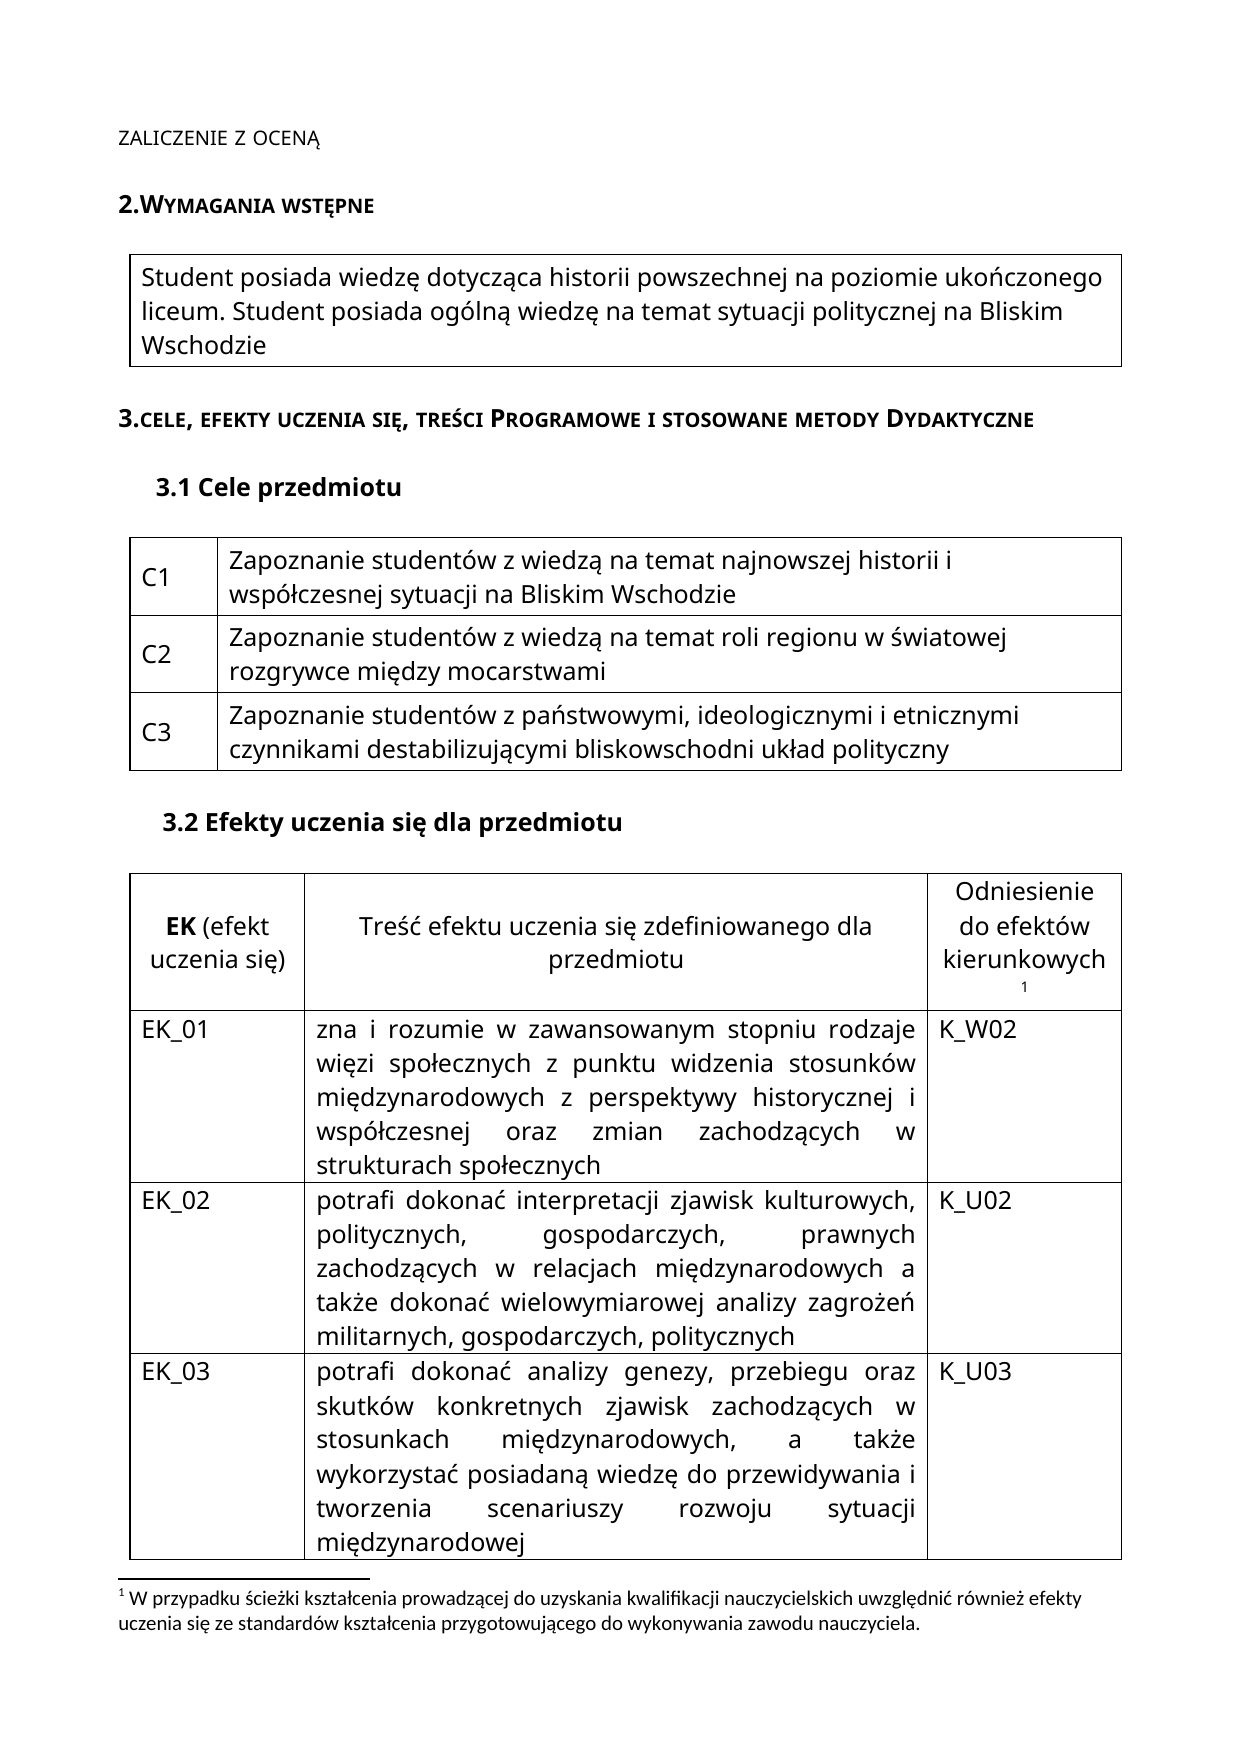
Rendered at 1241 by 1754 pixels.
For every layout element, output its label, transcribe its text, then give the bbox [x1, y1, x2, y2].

table_header Student posiada wiedzę dotycząca historii powszechnej na poziomie ukończonego liceum. Student posiada ogólną wiedzę na temat sytuacji politycznej na Bliskim Wschodzie [131, 255, 1121, 366]
table_cell zna i rozumie w zawansowanym stopniu rodzaje więzi społecznych z punktu widzenia stosunków międzynarodowych z perspektywy historycznej i współczesnej oraz zmian zachodzących w strukturach społecznych [305, 1011, 927, 1182]
table_cell K_U02 [928, 1183, 1121, 1353]
table_cell C2 [131, 616, 217, 692]
table_cell K_U03 [928, 1354, 1121, 1558]
table_header C1 [131, 538, 217, 615]
table_cell Zapoznanie studentów z wiedzą na temat roli regionu w światowej rozgrywce między mocarstwami [218, 616, 1121, 692]
table_header Odniesienie do efektów kierunkowych [928, 874, 1121, 1010]
text 2.Wymagania wstępne [118, 186, 1122, 220]
table_header Treść efektu uczenia się zdefiniowanego dla przedmiotu [305, 874, 927, 1010]
table_cell EK_01 [131, 1011, 304, 1182]
table_cell C3 [131, 693, 217, 770]
table_cell potrafi dokonać analizy genezy, przebiegu oraz skutków konkretnych zjawisk zachodzących w stosunkach międzynarodowych, a także wykorzystać posiadaną wiedzę do przewidywania i tworzenia scenariuszy rozwoju sytuacji międzynarodowej [305, 1354, 927, 1558]
table_cell potrafi dokonać interpretacji zjawisk kulturowych, politycznych, gospodarczych, prawnych zachodzących w relacjach międzynarodowych a także dokonać wielowymiarowej analizy zagrożeń militarnych, gospodarczych, politycznych [305, 1183, 927, 1353]
text 3.2 Efekty uczenia się dla przedmiotu [162, 805, 1122, 839]
table_header EK (efekt uczenia się) [131, 874, 304, 1010]
table_cell K_W02 [928, 1011, 1121, 1182]
table_cell EK_03 [131, 1354, 304, 1558]
table_header Zapoznanie studentów z wiedzą na temat najnowszej historii i współczesnej sytuacji na Bliskim Wschodzie [218, 538, 1121, 615]
table_cell EK_02 [131, 1183, 304, 1353]
text zaliczenie z oceną [118, 118, 1122, 152]
text 3.cele, efekty uczenia się, treści Programowe i stosowane metody Dydaktyczne [118, 401, 1122, 435]
table_cell Zapoznanie studentów z państwowymi, ideologicznymi i etnicznymi czynnikami destabilizującymi bliskowschodni układ polityczny [218, 693, 1121, 770]
text 3.1 Cele przedmiotu [156, 469, 1122, 503]
